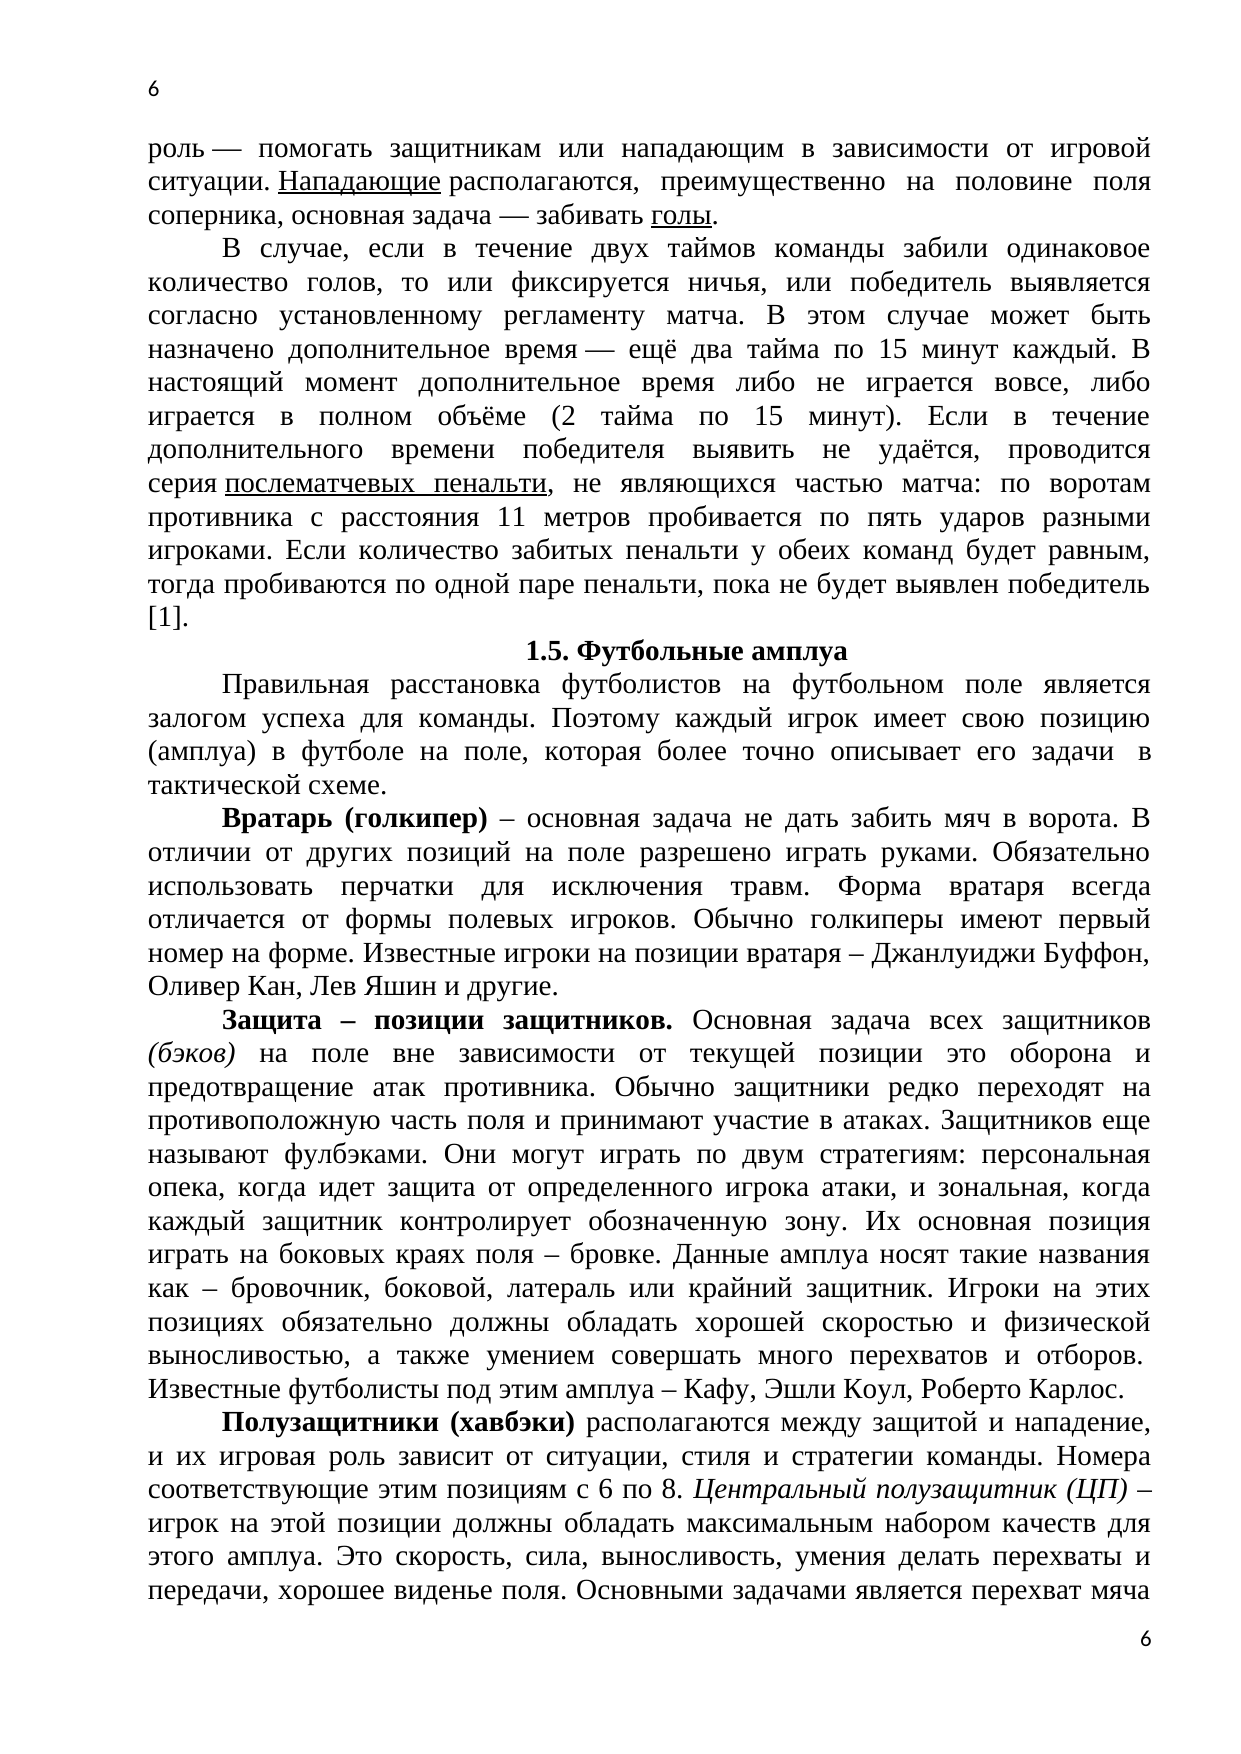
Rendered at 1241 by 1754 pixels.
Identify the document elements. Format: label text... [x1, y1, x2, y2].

text 1.5. Футбольные амплуа [148, 633, 1152, 666]
text В случае, если в течение двух таймов команды забили одинаковое количество голов, то или фиксируется ничья, или победитель выявляется согласно установленному регламенту матча. В этом случае может быть назначено дополнительное время — ещё два тайма по 15 минут каждый. В настоящий момент дополнительное время либо не играется вовсе, либо играется в полном объёме (2 тайма по 15 минут). Если в течение дополнительного времени победителя выявить не удаётся, проводится серия послематчевых пенальти, не являющихся частью матча: по воротам противника с расстояния 11 метров пробивается по пять ударов разными игроками. Если количество забитых пенальти у обеих команд будет равным, тогда пробиваются по одной паре пенальти, пока не будет выявлен победитель [1]. [148, 230, 1152, 633]
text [148, 130, 1152, 230]
text Защита – позиции защитников. Основная задача всех защитников (бэков) на поле вне зависимости от текущей позиции это оборона и предотвращение атак противника. Обычно защитники редко переходят на противоположную часть поля и принимают участие в атаках. Защитников еще называют фулбэками. Они могут играть по двум стратегиям: персональная опека, когда идет защита от определенного игрока атаки, и зональная, когда каждый защитник контролирует обозначенную зону. Их основная позиция играть на боковых краях поля – бровке. Данные амплуа носят такие названия как – бровочник, боковой, латераль или крайний защитник. Игроки на этих позициях обязательно должны обладать хорошей скоростью и физической выносливостью, а также умением совершать много перехватов и отборов. Известные футболисты под этим амплуа – Кафу, Эшли Коул, Роберто Карлос. [148, 1002, 1152, 1404]
text Вратарь (голкипер) – основная задача не дать забить мяч в ворота. В отличии от других позиций на поле разрешено играть руками. Обязательно использовать перчатки для исключения травм. Форма вратаря всегда отличается от формы полевых игроков. Обычно голкиперы имеют первый номер на форме. Известные игроки на позиции вратаря – Джанлуиджи Буффон, Оливер Кан, Лев Яшин и другие. [148, 801, 1152, 1002]
text Правильная расстановка футболистов на футбольном поле является залогом успеха для команды. Поэтому каждый игрок имеет свою позицию (амплуа) в футболе на поле, которая более точно описывает его задачи в тактической схеме. [148, 666, 1152, 801]
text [148, 1404, 1152, 1606]
